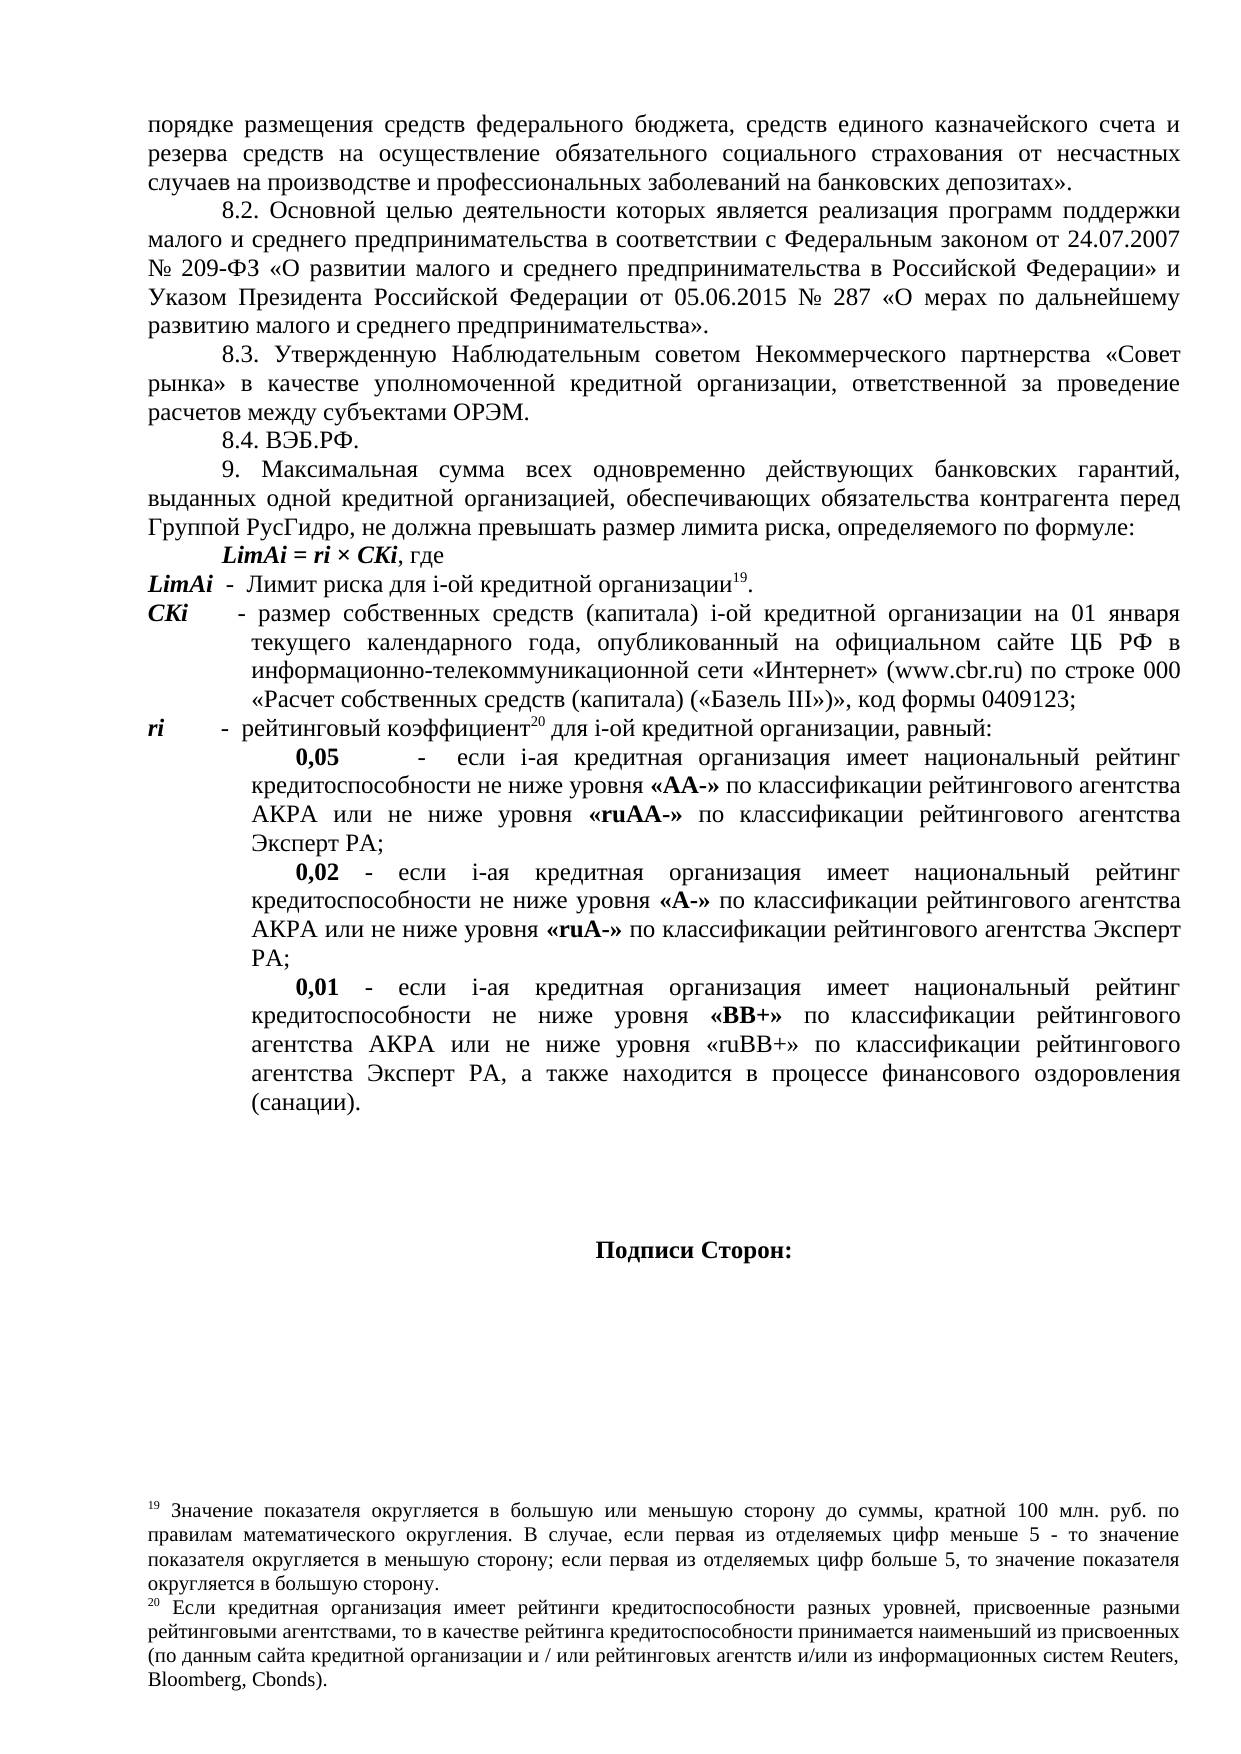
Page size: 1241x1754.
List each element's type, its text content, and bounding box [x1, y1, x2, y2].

text 8.3. Утвержденную Наблюдательным советом Некоммерческого партнерства «Совет рынка» в качестве уполномоченной кредитной организации, ответственной за проведение расчетов между субъектами ОРЭМ. [148, 339, 1181, 426]
text 0,05 - если i-ая кредитная организация имеет национальный рейтинг кредитоспособности не ниже уровня «АА-» по классификации рейтингового агентства АКРА или не ниже уровня «ruАA-» по классификации рейтингового агентства Эксперт РА; [251, 742, 1181, 857]
text СKi - размер собственных средств (капитала) i-ой кредитной организации на 01 января текущего календарного года, опубликованный на официальном сайте ЦБ РФ в информационно-телекоммуникационной сети «Интернет» (www.cbr.ru) по строке 000 «Расчет собственных средств (капитала) («Базель III»)», код формы 0409123; [148, 598, 1181, 713]
text 8.4. ВЭБ.РФ. [148, 426, 1181, 454]
text LimAi = ri × СKi, где [148, 541, 1181, 569]
text 0,01 - если i-ая кредитная организация имеет национальный рейтинг кредитоспособности не ниже уровня «BB+» по классификации рейтингового агентства АКРА или не ниже уровня «ruBB+» по классификации рейтингового агентства Эксперт РА, а также находится в процессе финансового оздоровления (санации). [251, 972, 1181, 1116]
text LimAi - Лимит риска для i-ой кредитной организации. [148, 569, 1181, 598]
text 8.2. Основной целью деятельности которых является реализация программ поддержки малого и среднего предпринимательства в соответствии с Федеральным законом от 24.07.2007 № 209-ФЗ «О развитии малого и среднего предпринимательства в Российской Федерации» и Указом Президента Российской Федерации от 05.06.2015 № 287 «О мерах по дальнейшему развитию малого и среднего предпринимательства». [148, 196, 1181, 339]
text 0,02 - если i-ая кредитная организация имеет национальный рейтинг кредитоспособности не ниже уровня «А-» по классификации рейтингового агентства АКРА или не ниже уровня «ruA-» по классификации рейтингового агентства Эксперт РА; [251, 857, 1181, 972]
text 9. Максимальная сумма всех одновременно действующих банковских гарантий, выданных одной кредитной организацией, обеспечивающих обязательства контрагента перед Группой РусГидро, не должна превышать размер лимита риска, определяемого по формуле: [148, 454, 1181, 541]
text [148, 109, 1181, 196]
text Подписи Сторон: [148, 1235, 1181, 1264]
text ri - рейтинговый коэффициент для i-ой кредитной организации, равный: [148, 713, 1181, 742]
